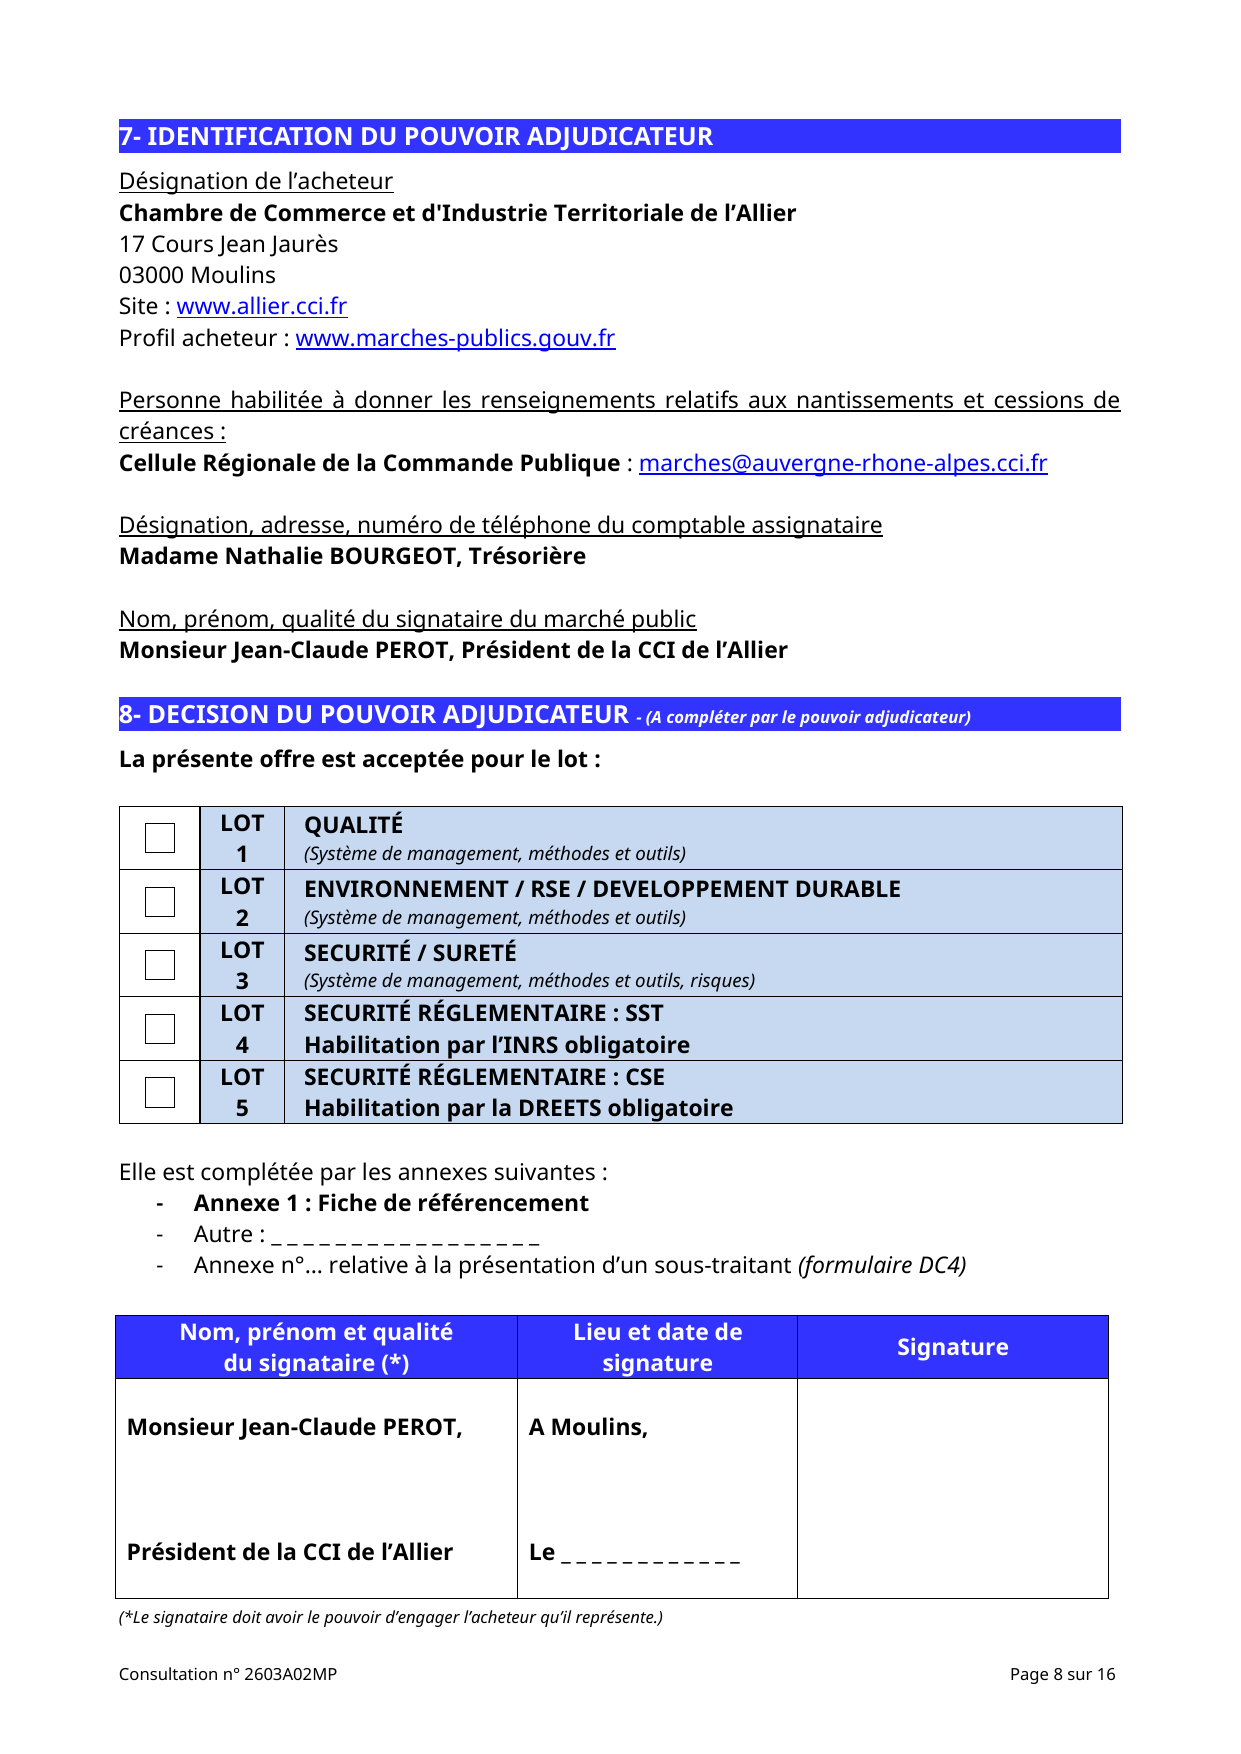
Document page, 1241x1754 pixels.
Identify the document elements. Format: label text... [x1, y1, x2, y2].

list Chambre de Commerce et d'Industrie Territoriale de l’Allier [119, 197, 1121, 228]
text Personne habilitée à donner les renseignements relatifs aux nantissements et cessions de créances : [119, 412, 1121, 447]
table_header LOT 1 [201, 807, 284, 869]
table_cell LOT 3 [201, 934, 284, 996]
table_header Signature [798, 1316, 1108, 1378]
table_header QUALITÉ (Système de management, méthodes et outils) [285, 807, 1122, 869]
table_cell [120, 870, 199, 933]
text Monsieur Jean-Claude PEROT, Président de la CCI de l’Allier [119, 634, 1121, 665]
text Personne habilitée à donner les renseignements relatifs aux nantissements et cessions de créances : [119, 384, 1121, 410]
text Nom, prénom, qualité du signataire du marché public [119, 603, 1121, 634]
text (*Le signataire doit avoir le pouvoir d’engager l’acheteur qu’il représente.) [119, 1599, 1121, 1629]
list Autre : _ _ _ _ _ _ _ _ _ _ _ _ _ _ _ _ _ [156, 1218, 1121, 1249]
subtitle 7- IDENTIFICATION DU POUVOIR ADJUDICATEUR [119, 119, 1121, 153]
list Cellule Régionale de la Commande Publique : marches@auvergne-rhone-alpes.cci.fr [119, 447, 1121, 478]
list Annexe n°… relative à la présentation d’un sous-traitant (formulaire DC4) [156, 1249, 1121, 1281]
table_cell LOT 5 [201, 1061, 284, 1123]
list Madame Nathalie BOURGEOT, Trésorière [119, 540, 1121, 572]
table_cell [798, 1379, 1108, 1598]
table_cell SECURITÉ RÉGLEMENTAIRE : CSE Habilitation par la DREETS obligatoire [285, 1061, 1122, 1123]
text Désignation, adresse, numéro de téléphone du comptable assignataire [119, 509, 1121, 540]
list Profil acheteur : www.marches-publics.gouv.fr [119, 322, 1121, 353]
table_cell [120, 1061, 199, 1123]
table_cell A Moulins, Le _ _ _ _ _ _ _ _ _ _ _ _ [518, 1379, 797, 1598]
table_header Nom, prénom et qualité du signataire (*) [116, 1316, 517, 1378]
table_cell [120, 934, 199, 996]
list 17 Cours Jean Jaurès [119, 228, 1121, 259]
table_cell [120, 997, 199, 1060]
table_header [120, 807, 199, 869]
table_cell Monsieur Jean-Claude PEROT, Président de la CCI de l’Allier [116, 1379, 517, 1598]
table_cell SECURITÉ / SURETÉ (Système de management, méthodes et outils, risques) [285, 934, 1122, 996]
table_cell ENVIRONNEMENT / RSE / DEVELOPPEMENT DURABLE (Système de management, méthodes et outils) [285, 870, 1122, 933]
table_cell LOT 2 [201, 870, 284, 933]
list Site : www.allier.cci.fr [119, 290, 1121, 322]
text Désignation de l’acheteur [119, 165, 1121, 197]
subtitle 8- DECISION DU POUVOIR ADJUDICATEUR - (A compléter par le pouvoir adjudicateur) [119, 697, 1121, 731]
list 03000 Moulins [119, 259, 1121, 290]
text Elle est complétée par les annexes suivantes : [119, 1156, 1121, 1187]
table_cell LOT 4 [201, 997, 284, 1060]
table_cell SECURITÉ RÉGLEMENTAIRE : SST Habilitation par l’INRS obligatoire [285, 997, 1122, 1060]
list Annexe 1 : Fiche de référencement [156, 1187, 1121, 1218]
text La présente offre est acceptée pour le lot : [119, 743, 1121, 774]
table_header Lieu et date de signature [518, 1316, 797, 1378]
